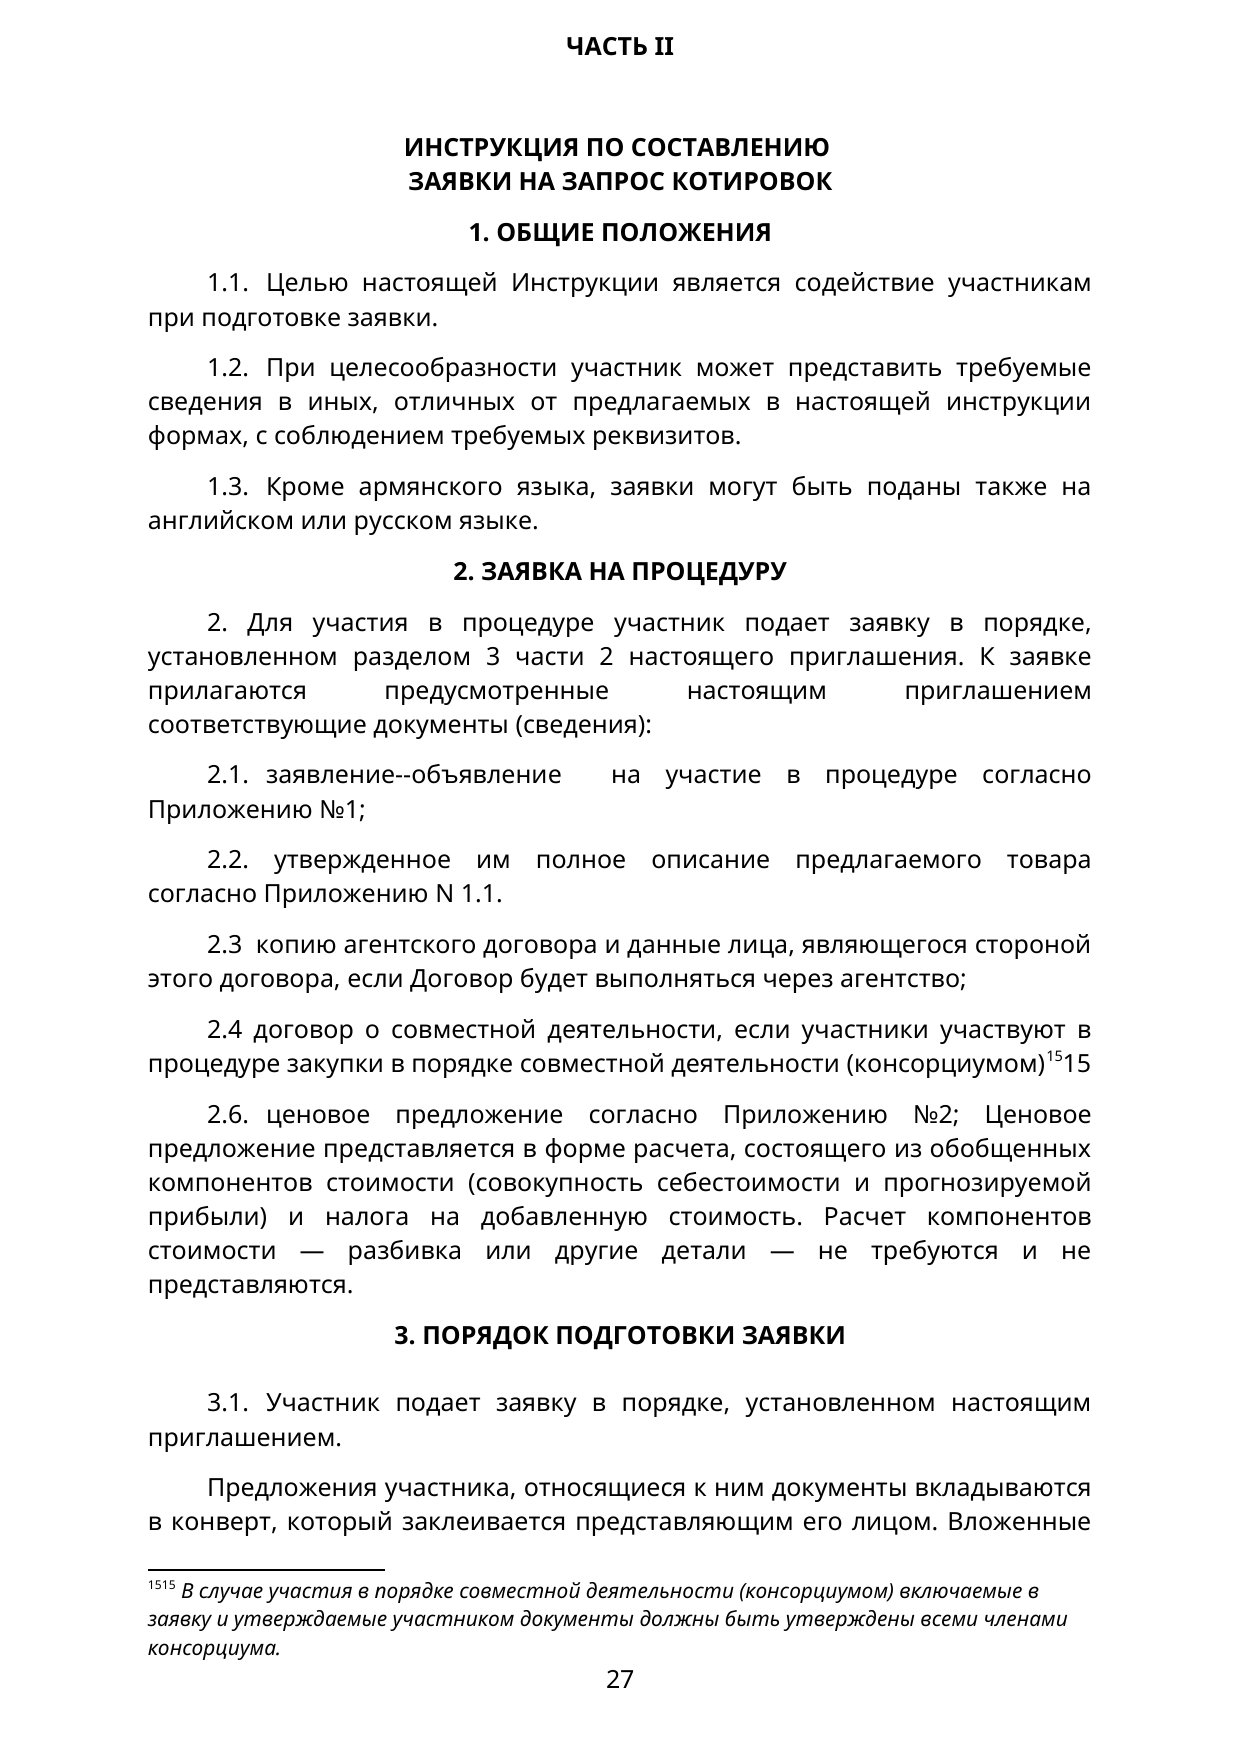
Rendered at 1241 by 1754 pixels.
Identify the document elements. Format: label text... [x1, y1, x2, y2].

text 2.2. утвержденнoе им полное описание предлагаемого товара согласно Приложению N 1.1. [148, 842, 1092, 910]
text 1.1. Целью настоящей Инструкции является содействие участникам при подготовке заявки. [148, 265, 1092, 333]
text 2. ЗАЯВКА НА ПРОЦЕДУРУ [148, 553, 1092, 588]
text 2.4 договор о совместной деятельности, если участники участвуют в процедуре закупки в порядке совместной деятельности (консорциумом)15 [148, 1012, 1092, 1080]
text ЧАСТЬ II [148, 28, 1092, 62]
text 2. Для участия в процедуре участник подает заявку в порядке, установленном разделом 3 части 2 настоящего приглашения. К заявке прилагаются предусмотренные настоящим приглашением соответствующие документы (сведения): [148, 604, 1092, 741]
text 2.1. заявление--объявлениe на участие в процедуре согласно Приложению №1; [148, 757, 1092, 825]
text 1.2. При целесообразности участник может представить требуемые сведения в иных, отличных от предлагаемых в настоящей инструкции формах, с соблюдением требуемых реквизитов. [148, 350, 1092, 452]
text 3.1. Участник подает заявку в порядке, установленном настоящим приглашением. [148, 1385, 1092, 1453]
text 2.3 копию агентского договора и данные лица, являющегося стороной этого договора, если Договор будет выполняться через агентство; [148, 927, 1092, 995]
text 2.6. ценовое предложение согласно Приложению №2; Ценовое предложение представляется в форме расчета, состоящего из обобщенных компонентов стоимости (совокупность себестоимости и прогнозируемой прибыли) и налога на добавленную стоимость. Расчет компонентов стоимости — разбивка или другие детали — не требуются и не представляются. [148, 1096, 1092, 1301]
text 1. ОБЩИЕ ПОЛОЖЕНИЯ [148, 214, 1092, 248]
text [148, 1470, 1092, 1538]
text 1.3. Кроме армянского языка, заявки могут быть поданы также на английском или русском языке. [148, 469, 1092, 537]
text ИНСТРУКЦИЯ ПО СОСТАВЛЕНИЮ ЗАЯВКИ НА ЗАПРОС КОТИРОВОК [148, 129, 1092, 198]
text 3. ПОРЯДОК ПОДГОТОВКИ ЗАЯВКИ [148, 1317, 1092, 1351]
